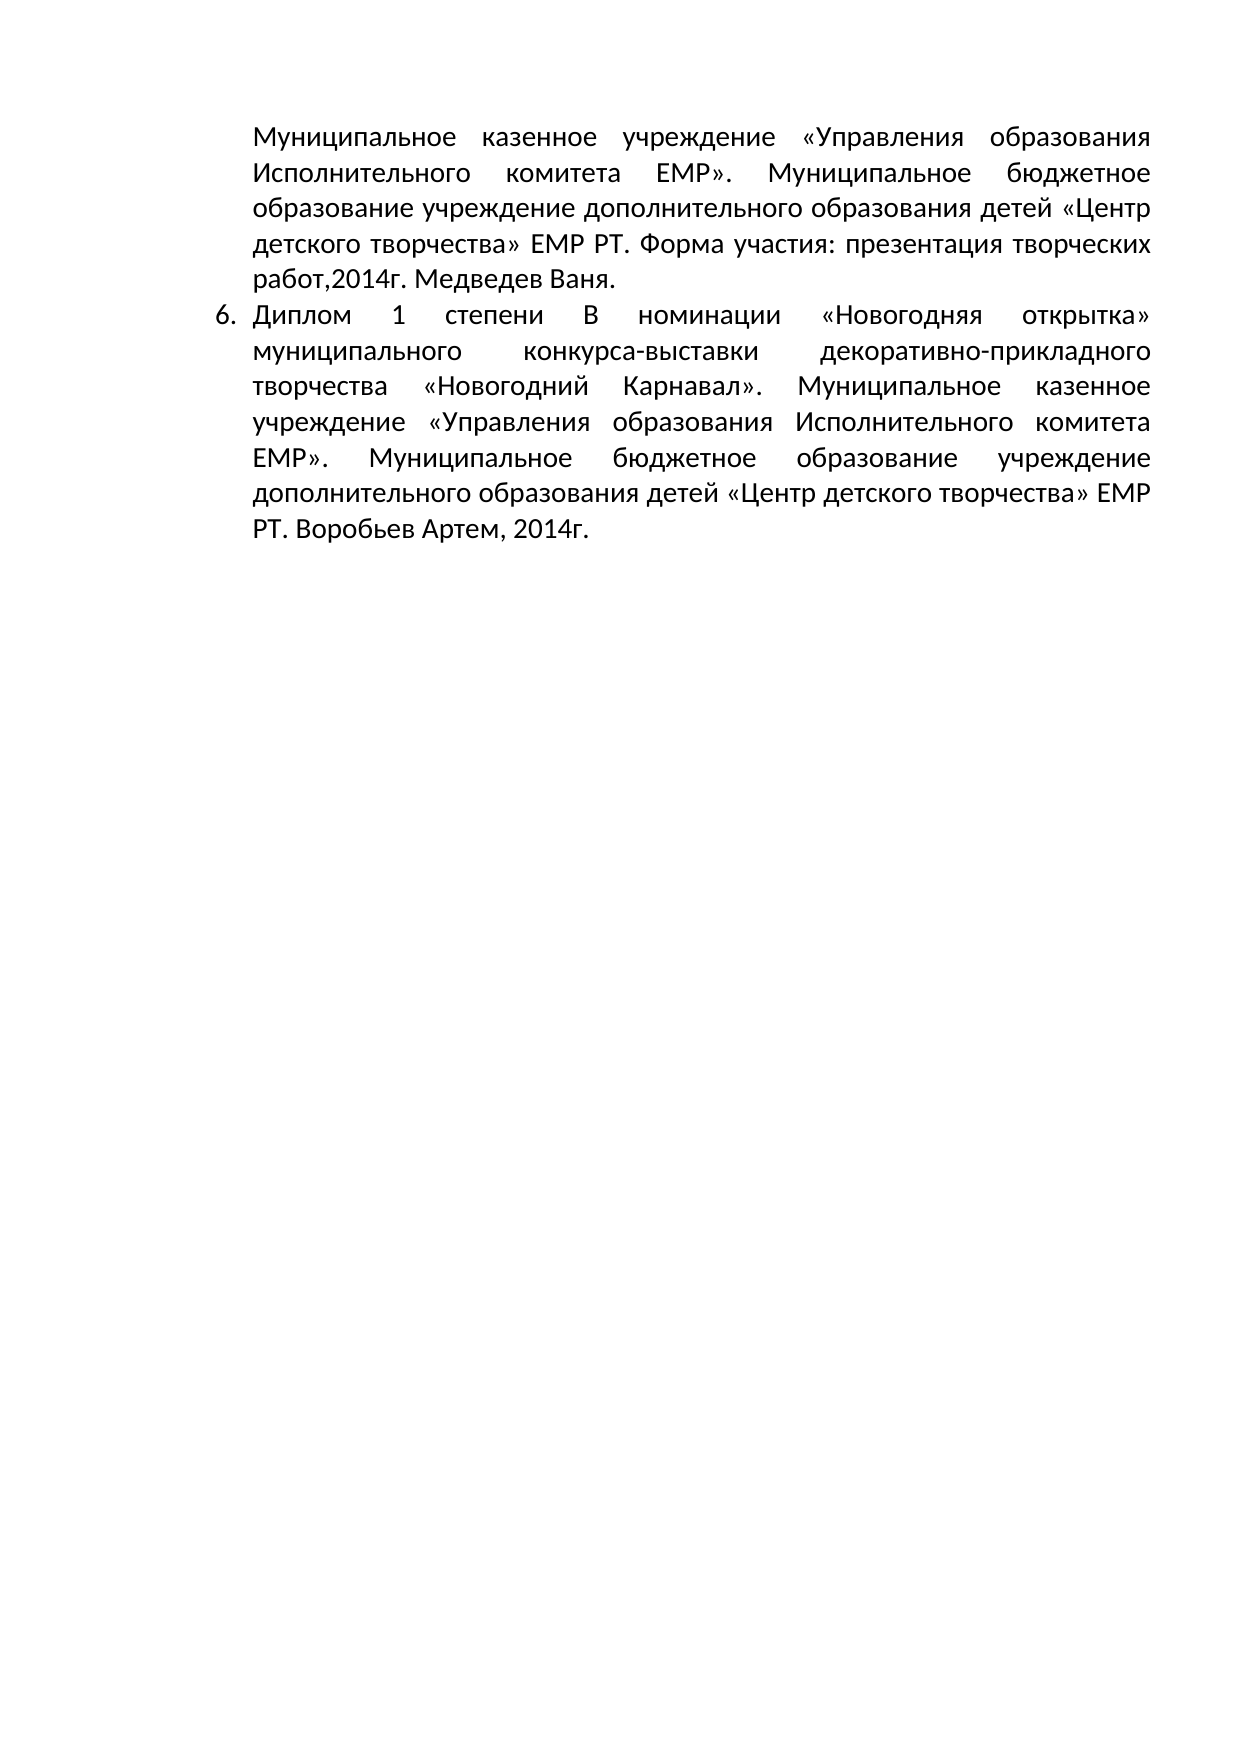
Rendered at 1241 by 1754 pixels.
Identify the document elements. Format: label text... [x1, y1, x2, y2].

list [215, 118, 1152, 296]
list Диплом 1 степени В номинации «Новогодняя открытка» муниципального конкурса-выставки декоративно-прикладного творчества «Новогодний Карнавал». Муниципальное казенное учреждение «Управления образования Исполнительного комитета ЕМР». Муниципальное бюджетное образование учреждение дополнительного образования детей «Центр детского творчества» ЕМР РТ. Воробьев Артем, 2014г. [215, 296, 1152, 546]
